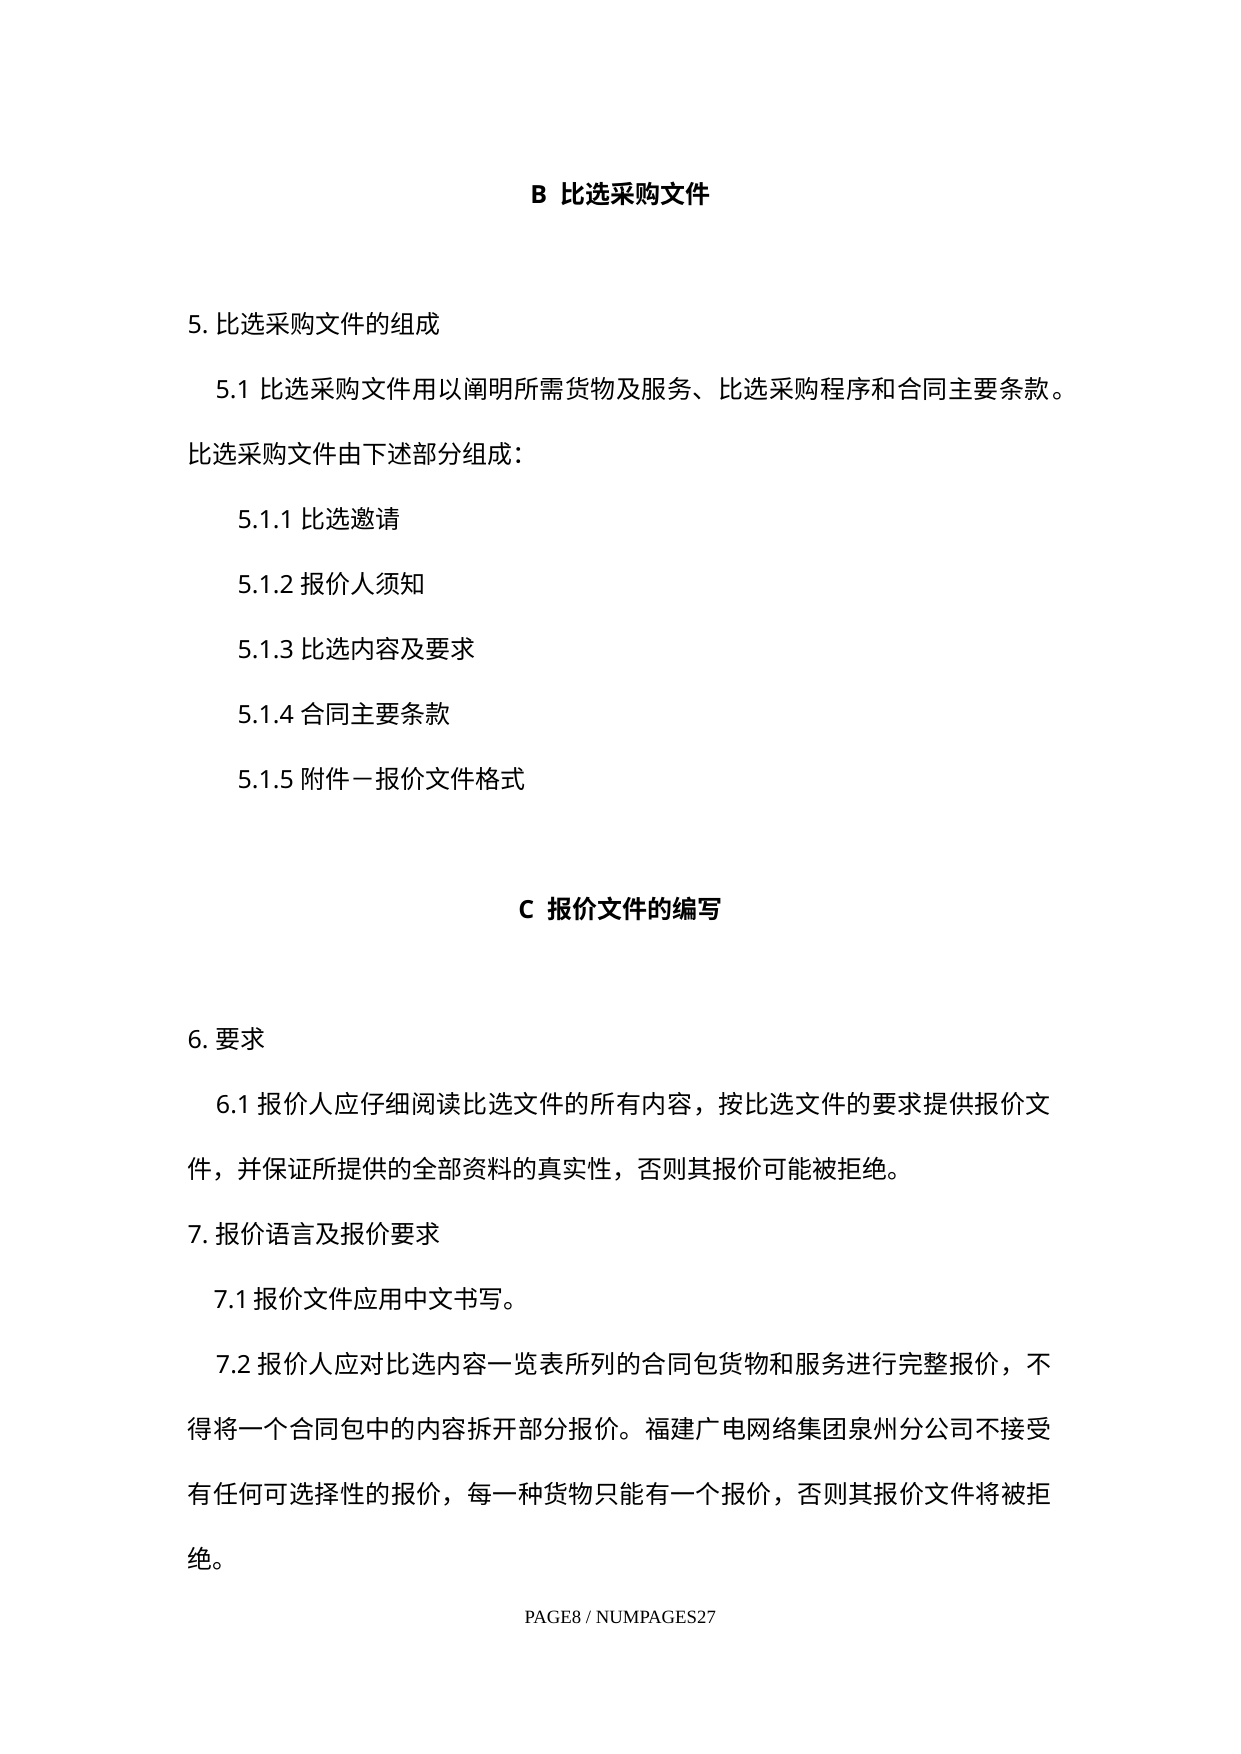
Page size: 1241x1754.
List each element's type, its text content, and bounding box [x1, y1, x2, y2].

text 5.1.4 合同主要条款 [187, 680, 1053, 745]
text C 报价文件的编写 [187, 875, 1053, 940]
text B 比选采购文件 [187, 160, 1053, 225]
text 5.1.3 比选内容及要求 [187, 615, 1053, 680]
text 5. 比选采购文件的组成 [187, 290, 1053, 355]
text 7.1报价文件应用中文书写。 [187, 1265, 1053, 1330]
text 5.1.2 报价人须知 [187, 550, 1053, 615]
text 5.1.5 附件－报价文件格式 [187, 745, 1053, 810]
text 6.1报价人应仔细阅读比选文件的所有内容，按比选文件的要求提供报价文件，并保证所提供的全部资料的真实性，否则其报价可能被拒绝。 [187, 1070, 1053, 1200]
text 7.2报价人应对比选内容一览表所列的合同包货物和服务进行完整报价，不得将一个合同包中的内容拆开部分报价。福建广电网络集团泉州分公司不接受有任何可选择性的报价，每一种货物只能有一个报价，否则其报价文件将被拒绝。 [187, 1330, 1053, 1590]
text 6. 要求 [187, 1005, 1053, 1070]
text 5.1 比选采购文件用以阐明所需货物及服务、比选采购程序和合同主要条款。比选采购文件由下述部分组成： [187, 355, 1053, 485]
text 5.1.1 比选邀请 [187, 485, 1053, 550]
text 7. 报价语言及报价要求 [187, 1200, 1053, 1265]
